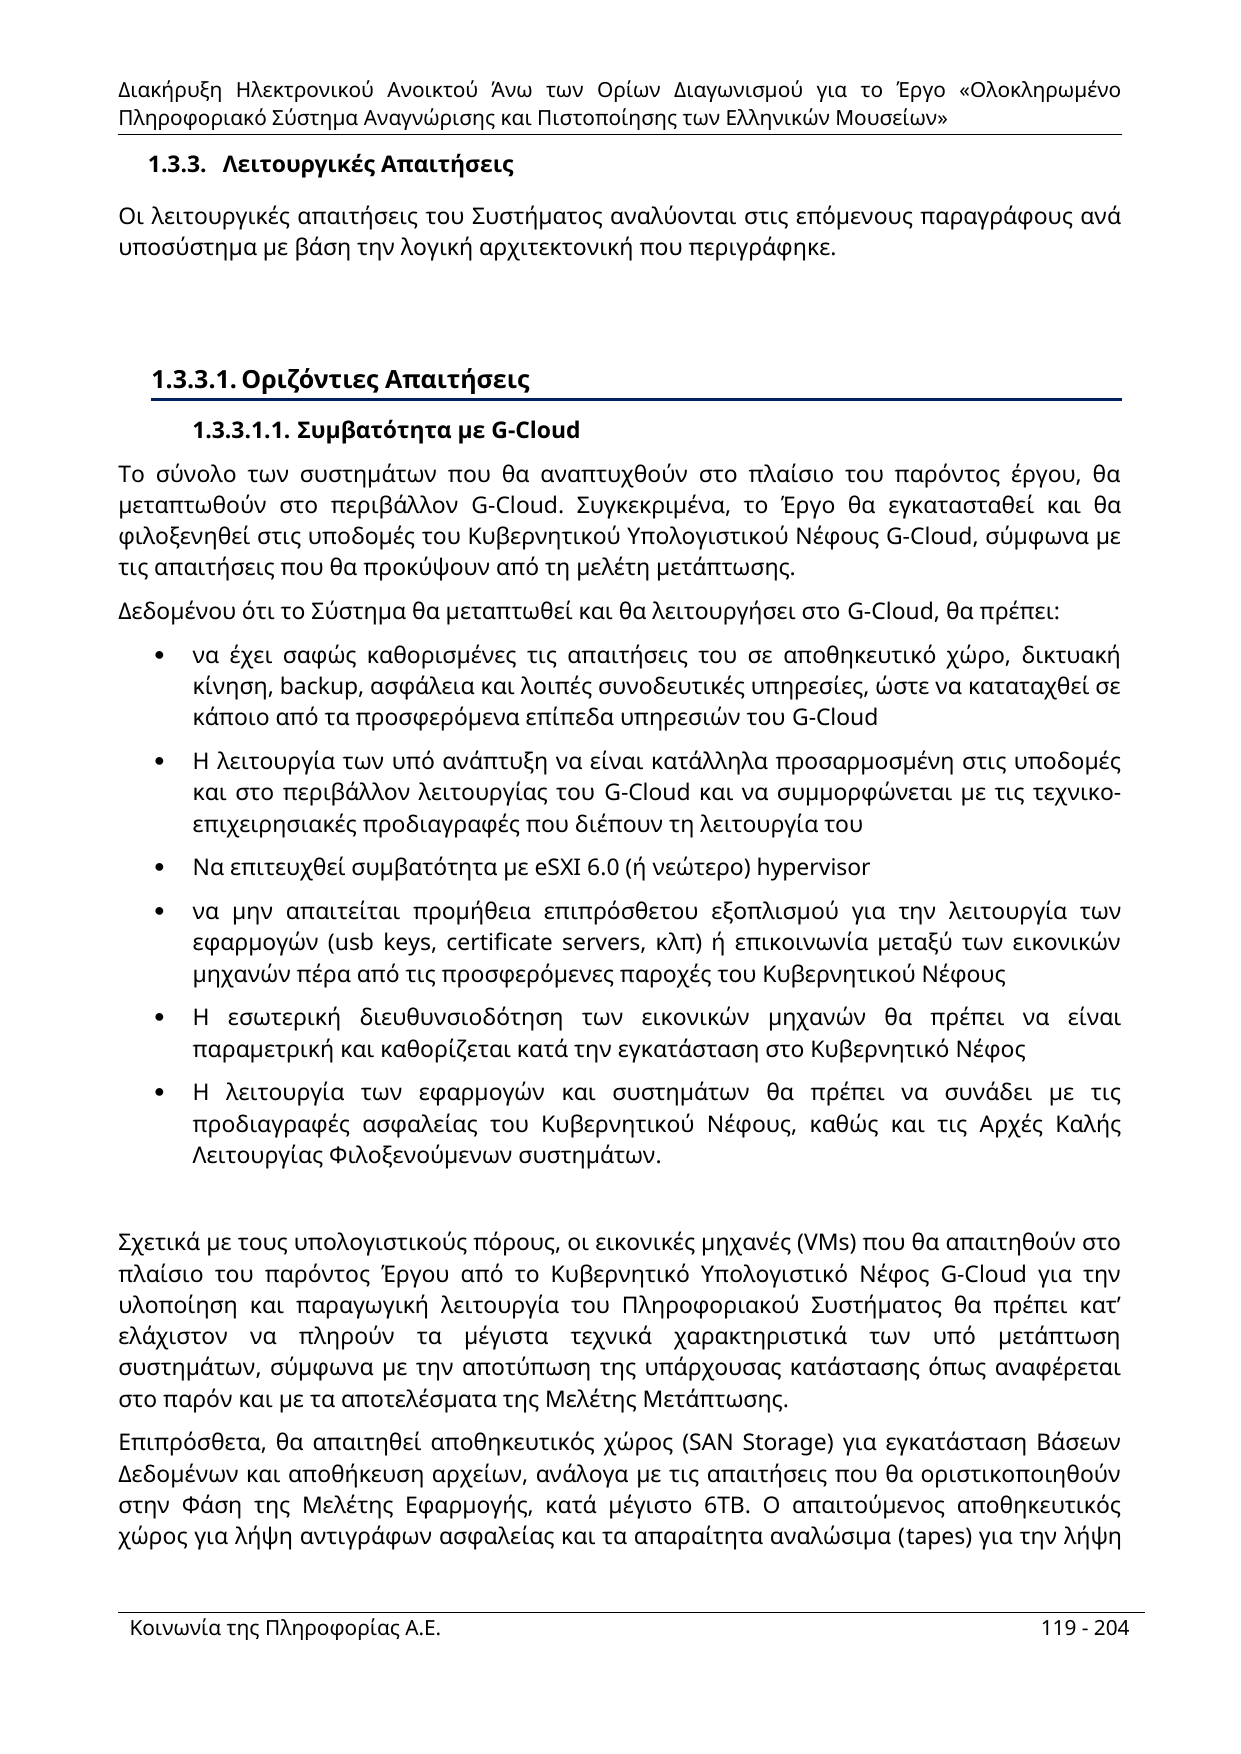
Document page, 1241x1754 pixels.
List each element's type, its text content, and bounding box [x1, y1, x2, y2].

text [118, 1426, 1122, 1551]
text Το σύνολο των συστημάτων που θα αναπτυχθούν στο πλαίσιο του παρόντος έργου, θα μεταπτωθούν στο περιβάλλον G-Cloud. Συγκεκριμένα, το Έργο θα εγκατασταθεί και θα φιλοξενηθεί στις υποδομές του Κυβερνητικού Υπολογιστικού Νέφους G-Cloud, σύμφωνα με τις απαιτήσεις που θα προκύψουν από τη μελέτη μετάπτωσης. [118, 458, 1122, 583]
list Η εσωτερική διευθυνσιοδότηση των εικονικών μηχανών θα πρέπει να είναι παραμετρική και καθορίζεται κατά την εγκατάσταση στο Κυβερνητικό Νέφος [155, 1001, 1122, 1064]
subtitle Οριζόντιες Απαιτήσεις [151, 362, 1122, 398]
subtitle Συμβατότητα με G-Cloud [192, 414, 1122, 445]
text Δεδομένου ότι το Σύστημα θα μεταπτωθεί και θα λειτουργήσει στο G-Cloud, θα πρέπει: [118, 595, 1122, 626]
list Η λειτουργία των υπό ανάπτυξη να είναι κατάλληλα προσαρμοσμένη στις υποδομές και στο περιβάλλον λειτουργίας του G-Cloud και να συμμορφώνεται με τις τεχνικο-επιχειρησιακές προδιαγραφές που διέπουν τη λειτουργία του [155, 745, 1122, 839]
list Να επιτευχθεί συμβατότητα με eSXI 6.0 (ή νεώτερο) hypervisor [155, 851, 1122, 883]
list Η λειτουργία των εφαρμογών και συστημάτων θα πρέπει να συνάδει με τις προδιαγραφές ασφαλείας του Κυβερνητικού Νέφους, καθώς και τις Αρχές Καλής Λειτουργίας Φιλοξενούμενων συστημάτων. [155, 1076, 1122, 1170]
subtitle Λειτουργικές Απαιτήσεις [148, 147, 1122, 179]
list να έχει σαφώς καθορισμένες τις απαιτήσεις του σε αποθηκευτικό χώρο, δικτυακή κίνηση, backup, ασφάλεια και λοιπές συνοδευτικές υπηρεσίες, ώστε να καταταχθεί σε κάποιο από τα προσφερόμενα επίπεδα υπηρεσιών του G-Cloud [155, 639, 1122, 733]
text Σχετικά με τους υπολογιστικούς πόρους, οι εικονικές μηχανές (VMs) που θα απαιτηθούν στο πλαίσιο του παρόντος Έργου από το Κυβερνητικό Υπολογιστικό Νέφος G-Cloud για την υλοποίηση και παραγωγική λειτουργία του Πληροφοριακού Συστήματος θα πρέπει κατ’ ελάχιστον να πληρούν τα μέγιστα τεχνικά χαρακτηριστικά των υπό μετάπτωση συστημάτων, σύμφωνα με την αποτύπωση της υπάρχουσας κατάστασης όπως αναφέρεται στο παρόν και με τα αποτελέσματα της Μελέτης Μετάπτωσης. [118, 1226, 1122, 1414]
text Οι λειτουργικές απαιτήσεις του Συστήματος αναλύονται στις επόμενους παραγράφους ανά υποσύστημα με βάση την λογική αρχιτεκτονική που περιγράφηκε. [118, 199, 1122, 262]
list να μην απαιτείται προμήθεια επιπρόσθετου εξοπλισμού για την λειτουργία των εφαρμογών (usb keys, certificate servers, κλπ) ή επικοινωνία μεταξύ των εικονικών μηχανών πέρα από τις προσφερόμενες παροχές του Κυβερνητικού Νέφους [155, 895, 1122, 989]
